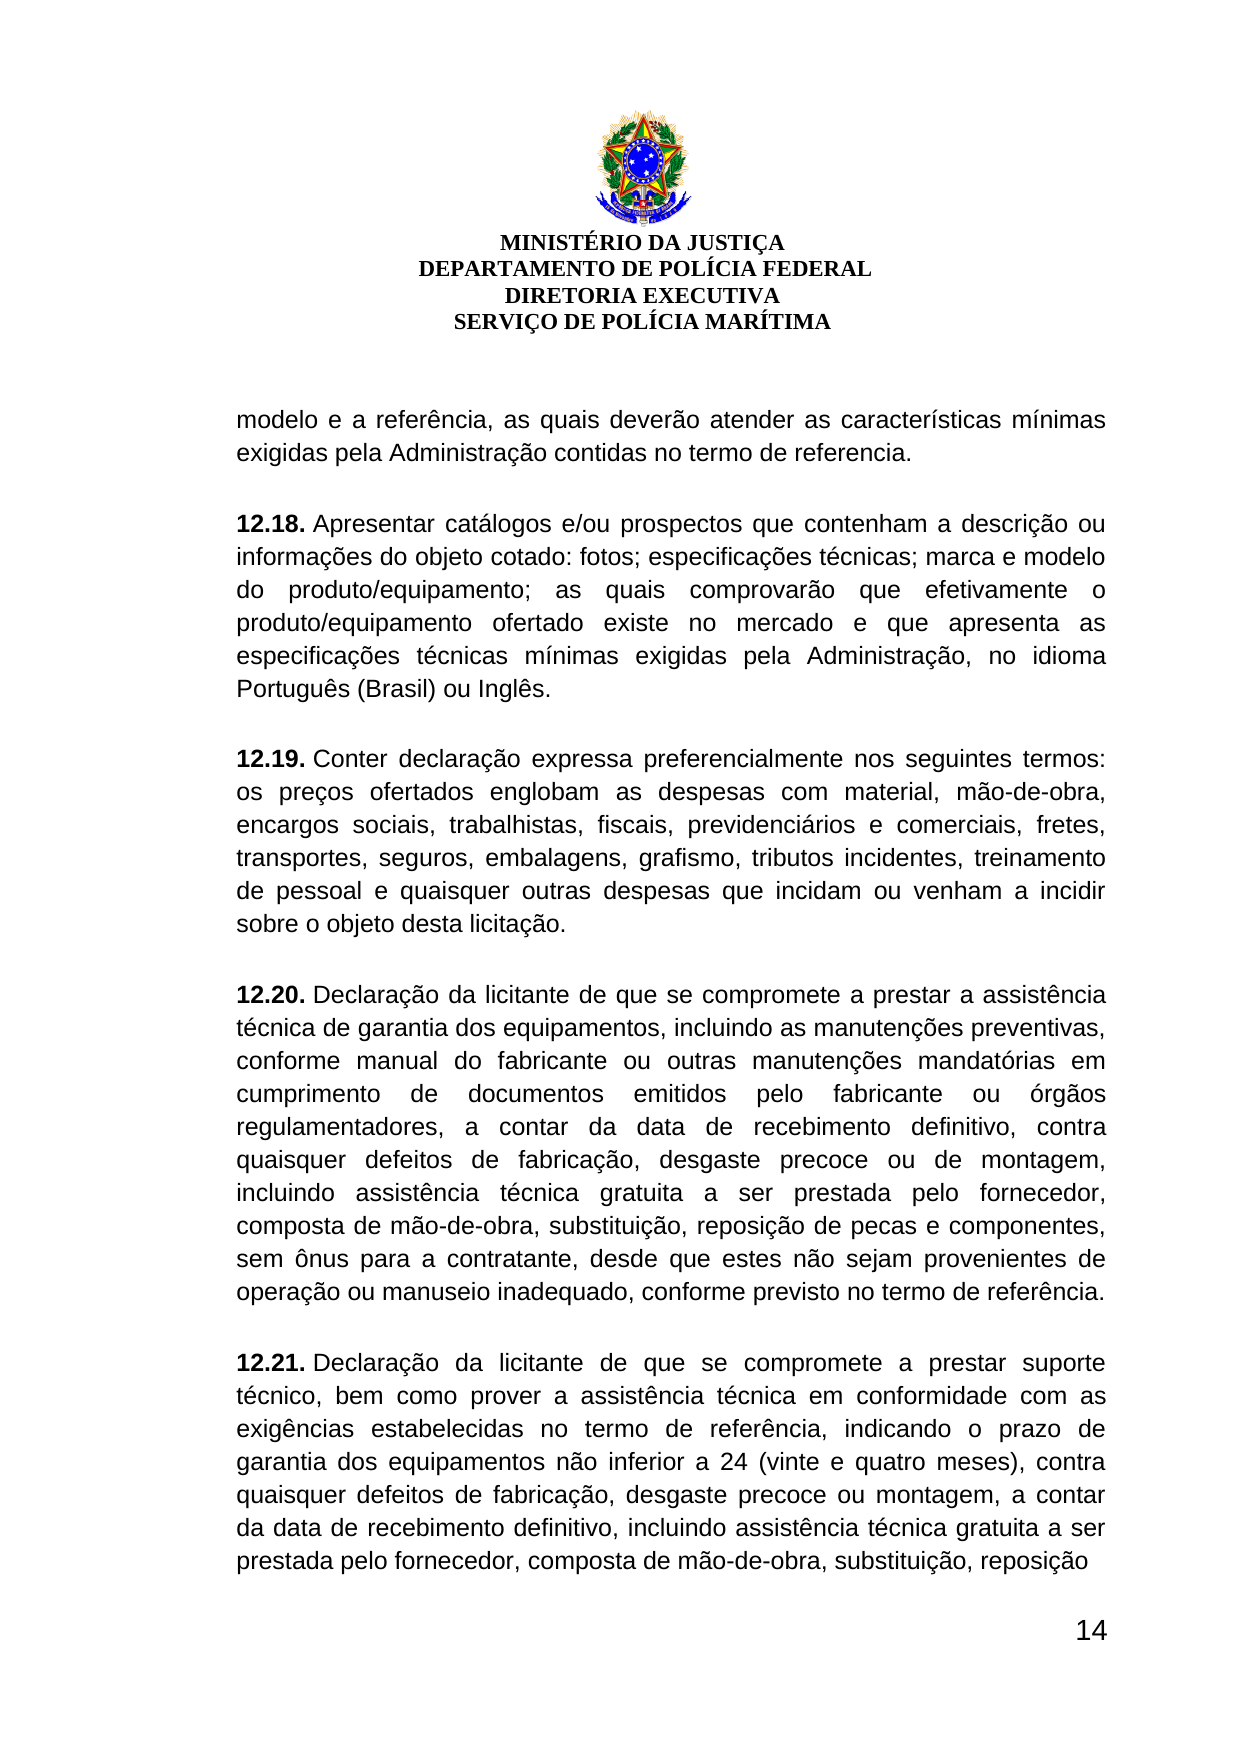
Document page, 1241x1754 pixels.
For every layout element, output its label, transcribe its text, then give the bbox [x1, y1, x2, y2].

text modelo e a referência, as quais deverão atender as características mínimas exigidas pela Administração contidas no termo de referencia. [236, 405, 1107, 467]
list Declaração da licitante de que se compromete a prestar suporte técnico, bem como prover a assistência técnica em conformidade com as exigências estabelecidas no termo de referência, indicando o prazo de garantia dos equipamentos não inferior a 24 (vinte e quatro meses), contra quaisquer defeitos de fabricação, desgaste precoce ou montagem, a contar da data de recebimento definitivo, incluindo assistência técnica gratuita a ser prestada pelo fornecedor, composta de mão-de-obra, substituição, reposição [236, 1348, 1107, 1574]
list Apresentar catálogos e/ou prospectos que contenham a descrição ou informações do objeto cotado: fotos; especificações técnicas; marca e modelo do produto/equipamento; as quais comprovarão que efetivamente o produto/equipamento ofertado existe no mercado e que apresenta as especificações técnicas mínimas exigidas pela Administração, no idioma Português (Brasil) ou Inglês. [236, 509, 1107, 702]
list Declaração da licitante de que se compromete a prestar a assistência técnica de garantia dos equipamentos, incluindo as manutenções preventivas, conforme manual do fabricante ou outras manutenções mandatórias em cumprimento de documentos emitidos pelo fabricante ou órgãos regulamentadores, a contar da data de recebimento definitivo, contra quaisquer defeitos de fabricação, desgaste precoce ou de montagem, incluindo assistência técnica gratuita a ser prestada pelo fornecedor, composta de mão-de-obra, substituição, reposição de pecas e componentes, sem ônus para a contratante, desde que estes não sejam provenientes de operação ou manuseio inadequado, conforme previsto no termo de referência. [236, 980, 1107, 1306]
list Conter declaração expressa preferencialmente nos seguintes termos: os preços ofertados englobam as despesas com material, mão-de-obra, encargos sociais, trabalhistas, fiscais, previdenciários e comerciais, fretes, transportes, seguros, embalagens, grafismo, tributos incidentes, treinamento de pessoal e quaisquer outras despesas que incidam ou venham a incidir sobre o objeto desta licitação. [236, 744, 1107, 938]
